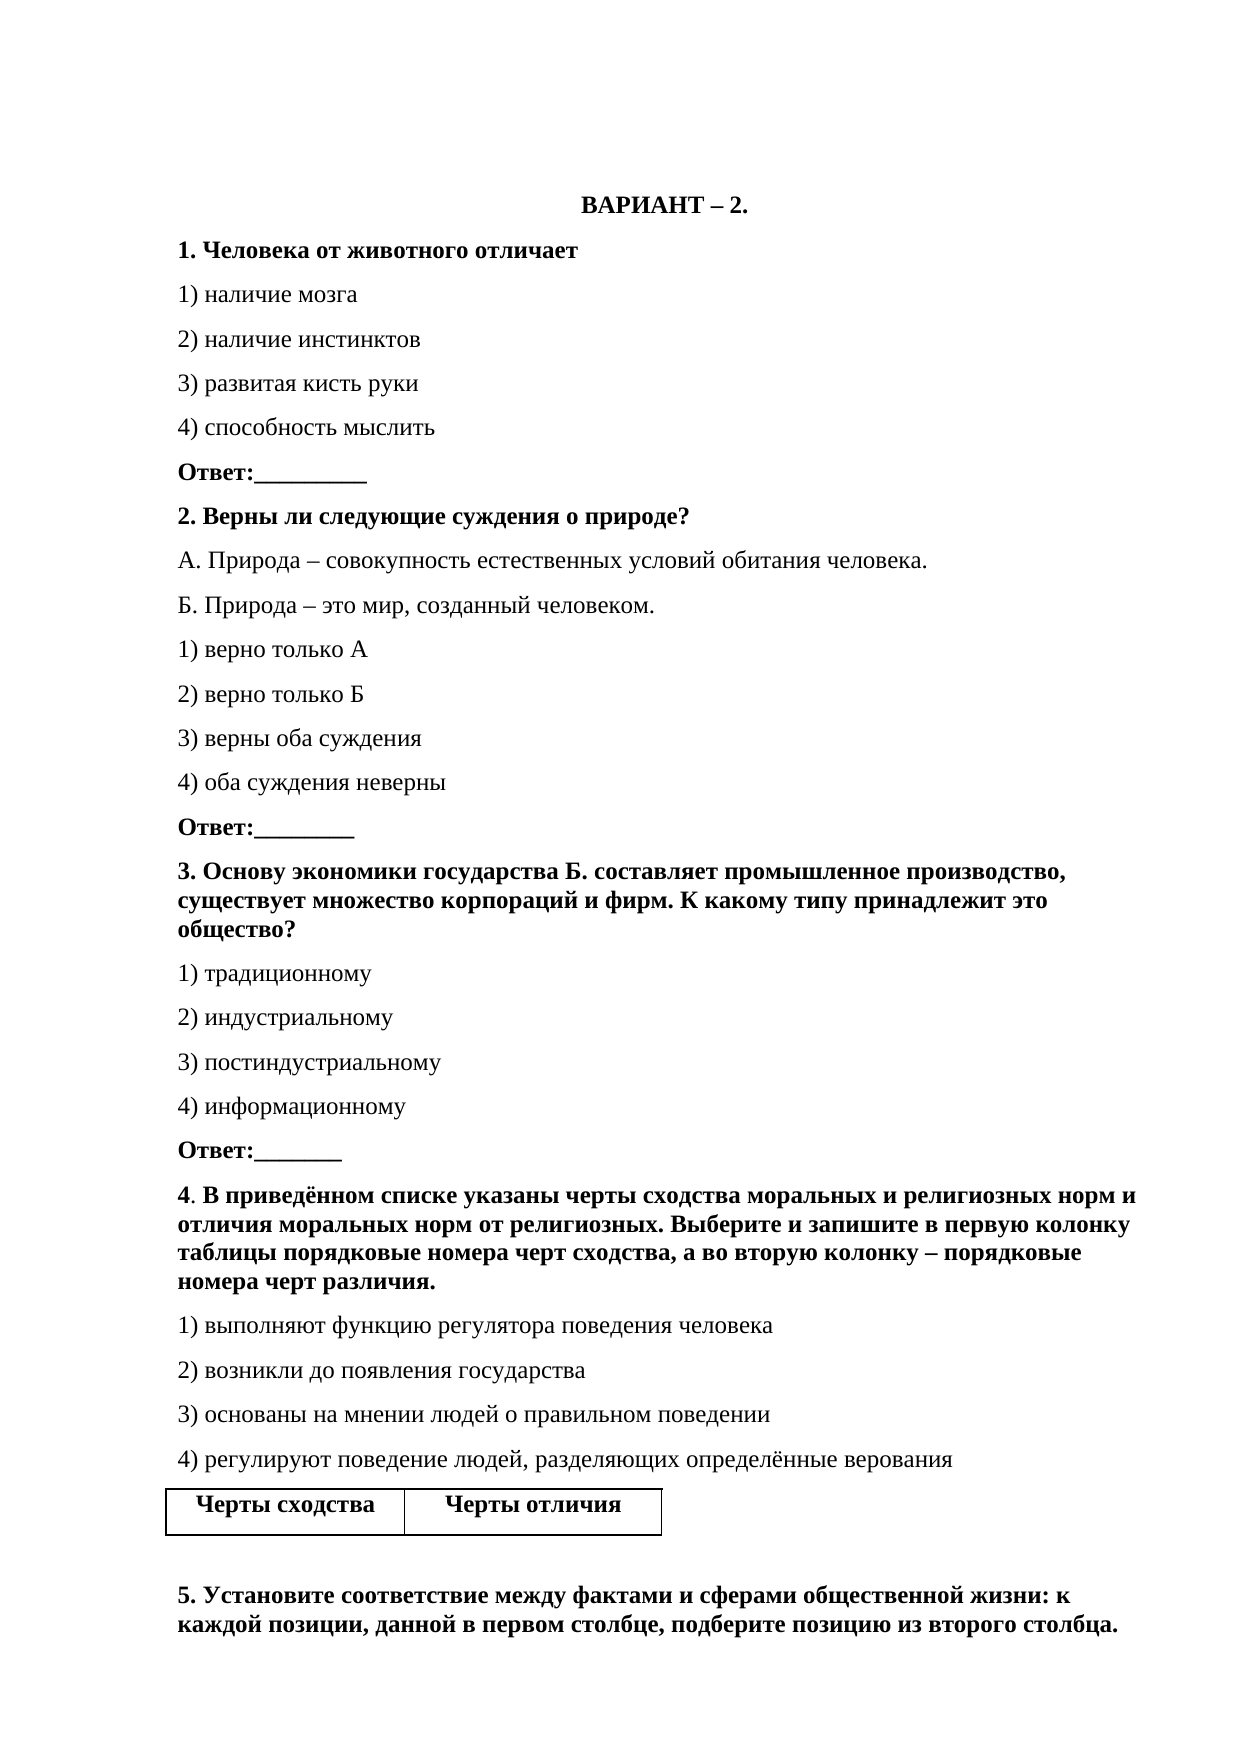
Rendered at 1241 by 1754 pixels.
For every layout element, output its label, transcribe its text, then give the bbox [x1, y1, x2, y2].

text 3. Основу экономики государства Б. составляет промышленное производство, существует множество корпораций и фирм. К какому типу принадлежит это общество? [177, 856, 1152, 942]
text Б. Природа – это мир, созданный человеком. [177, 590, 1152, 619]
table_header Черты отличия [405, 1490, 661, 1534]
text 3) верны оба суждения [177, 723, 1152, 752]
text 1) выполняют функцию регулятора поведения человека [177, 1311, 1152, 1339]
text 4) регулируют поведение людей, разделяющих определённые верования [177, 1444, 1152, 1472]
text 4) способность мыслить [177, 412, 1152, 441]
text 4) информационному [177, 1091, 1152, 1120]
text Ответ:________ [177, 812, 1152, 841]
text Ответ:_______ [177, 1136, 1152, 1164]
text 2) верно только Б [177, 679, 1152, 707]
table_header Черты сходства [167, 1490, 404, 1534]
text ВАРИАНТ – 2. [177, 191, 1152, 219]
text 2) возникли до появления государства [177, 1355, 1152, 1384]
text 3) постиндустриальному [177, 1047, 1152, 1076]
text 2) наличие инстинктов [177, 324, 1152, 352]
text 2) индустриальному [177, 1002, 1152, 1031]
text Ответ:_________ [177, 457, 1152, 486]
text 5. Установите соответствие между фактами и сферами общественной жизни: к каждой позиции, данной в первом столбце, подберите позицию из второго столбца. [177, 1580, 1152, 1637]
text 1) верно только А [177, 634, 1152, 663]
text А. Природа – совокупность естественных условий обитания человека. [177, 546, 1152, 574]
text 4. В приведённом списке указаны черты сходства моральных и религиозных норм и отличия моральных норм от религиозных. Выберите и запишите в первую колонку таблицы порядковые номера черт сходства, а во вторую колонку – порядковые номера черт различия. [177, 1180, 1152, 1295]
text 4) оба суждения неверны [177, 767, 1152, 796]
text 1) наличие мозга [177, 279, 1152, 308]
text 3) развитая кисть руки [177, 368, 1152, 397]
text 2. Верны ли следующие суждения о природе? [177, 501, 1152, 530]
text 1. Человека от животного отличает [177, 235, 1152, 264]
text 3) основаны на мнении людей о правильном поведении [177, 1399, 1152, 1428]
text 1) традиционному [177, 958, 1152, 987]
